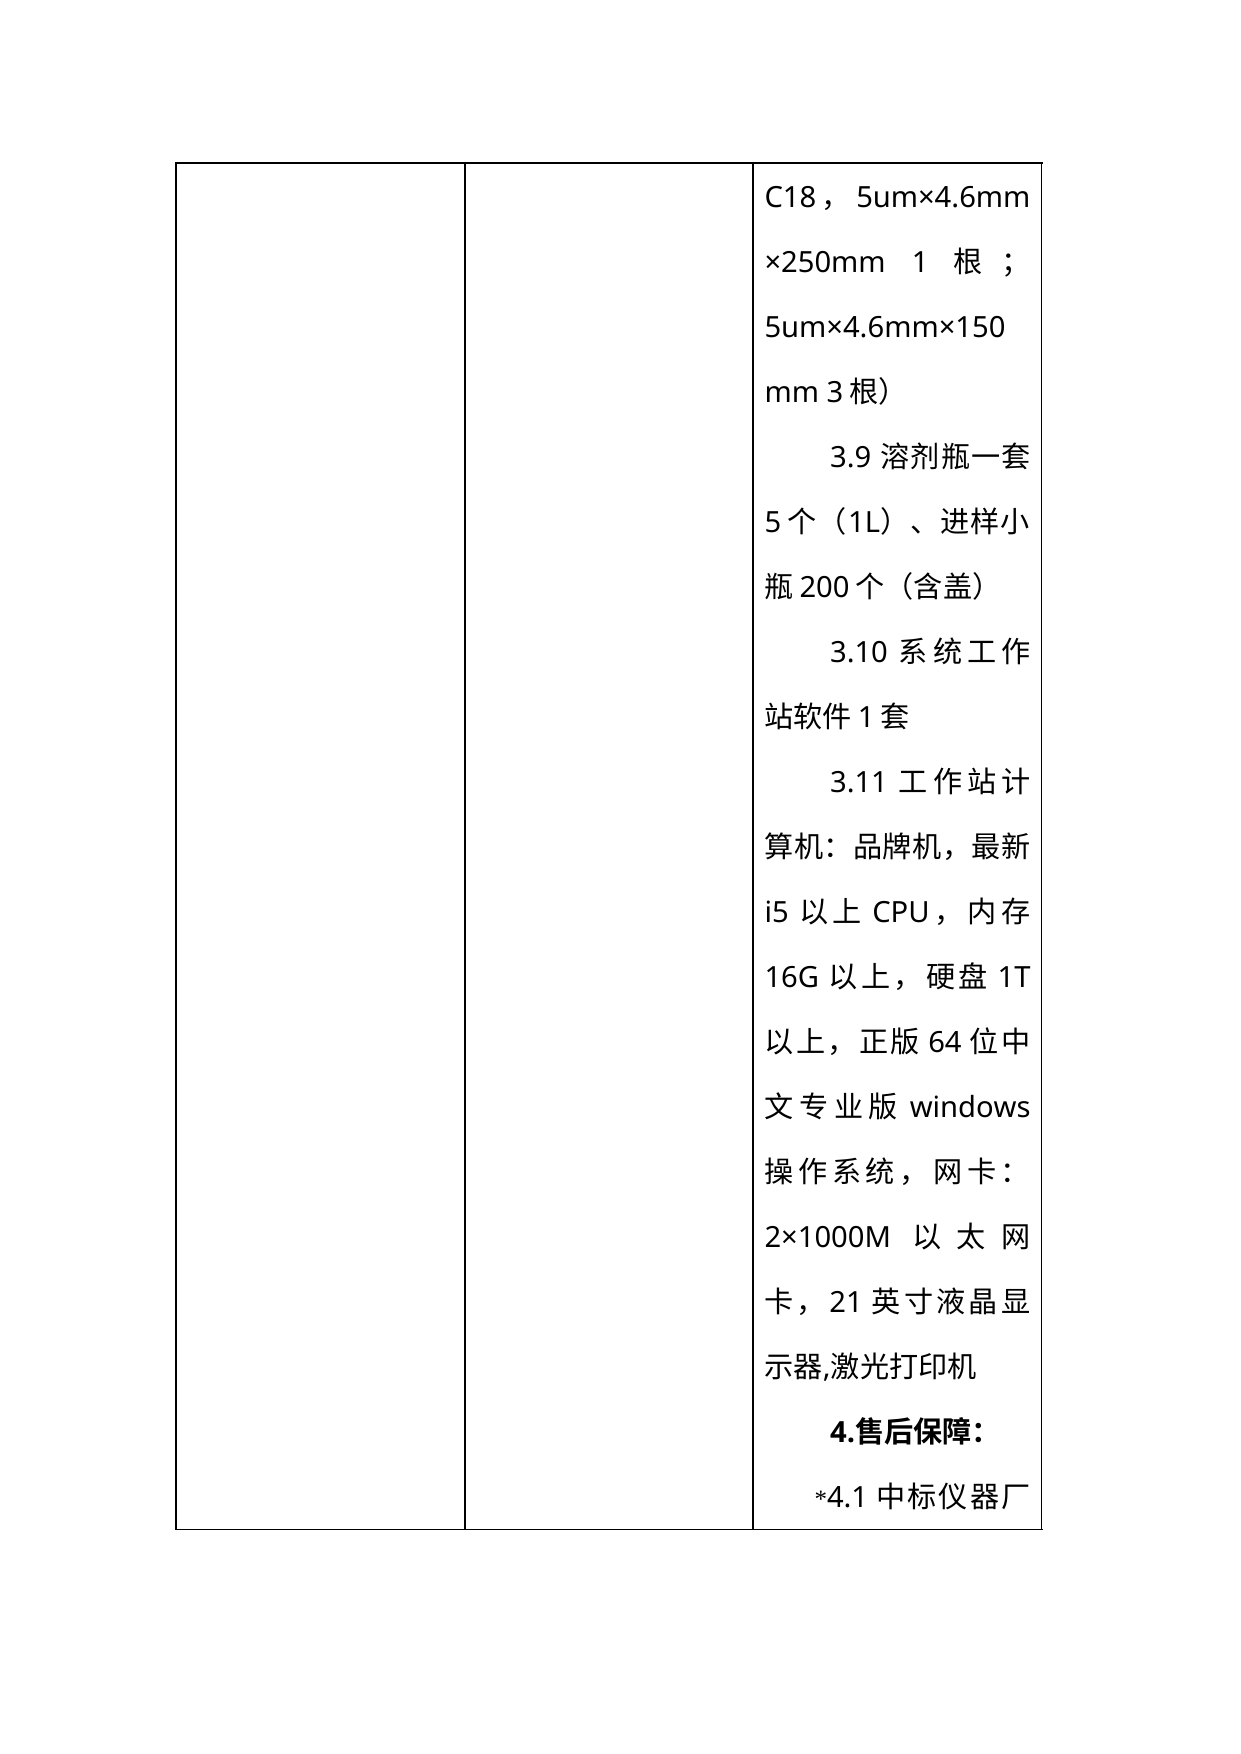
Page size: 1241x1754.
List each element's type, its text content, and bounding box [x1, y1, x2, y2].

table_cell [177, 164, 464, 1528]
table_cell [754, 164, 1041, 1528]
table_cell 1 [466, 164, 752, 1528]
